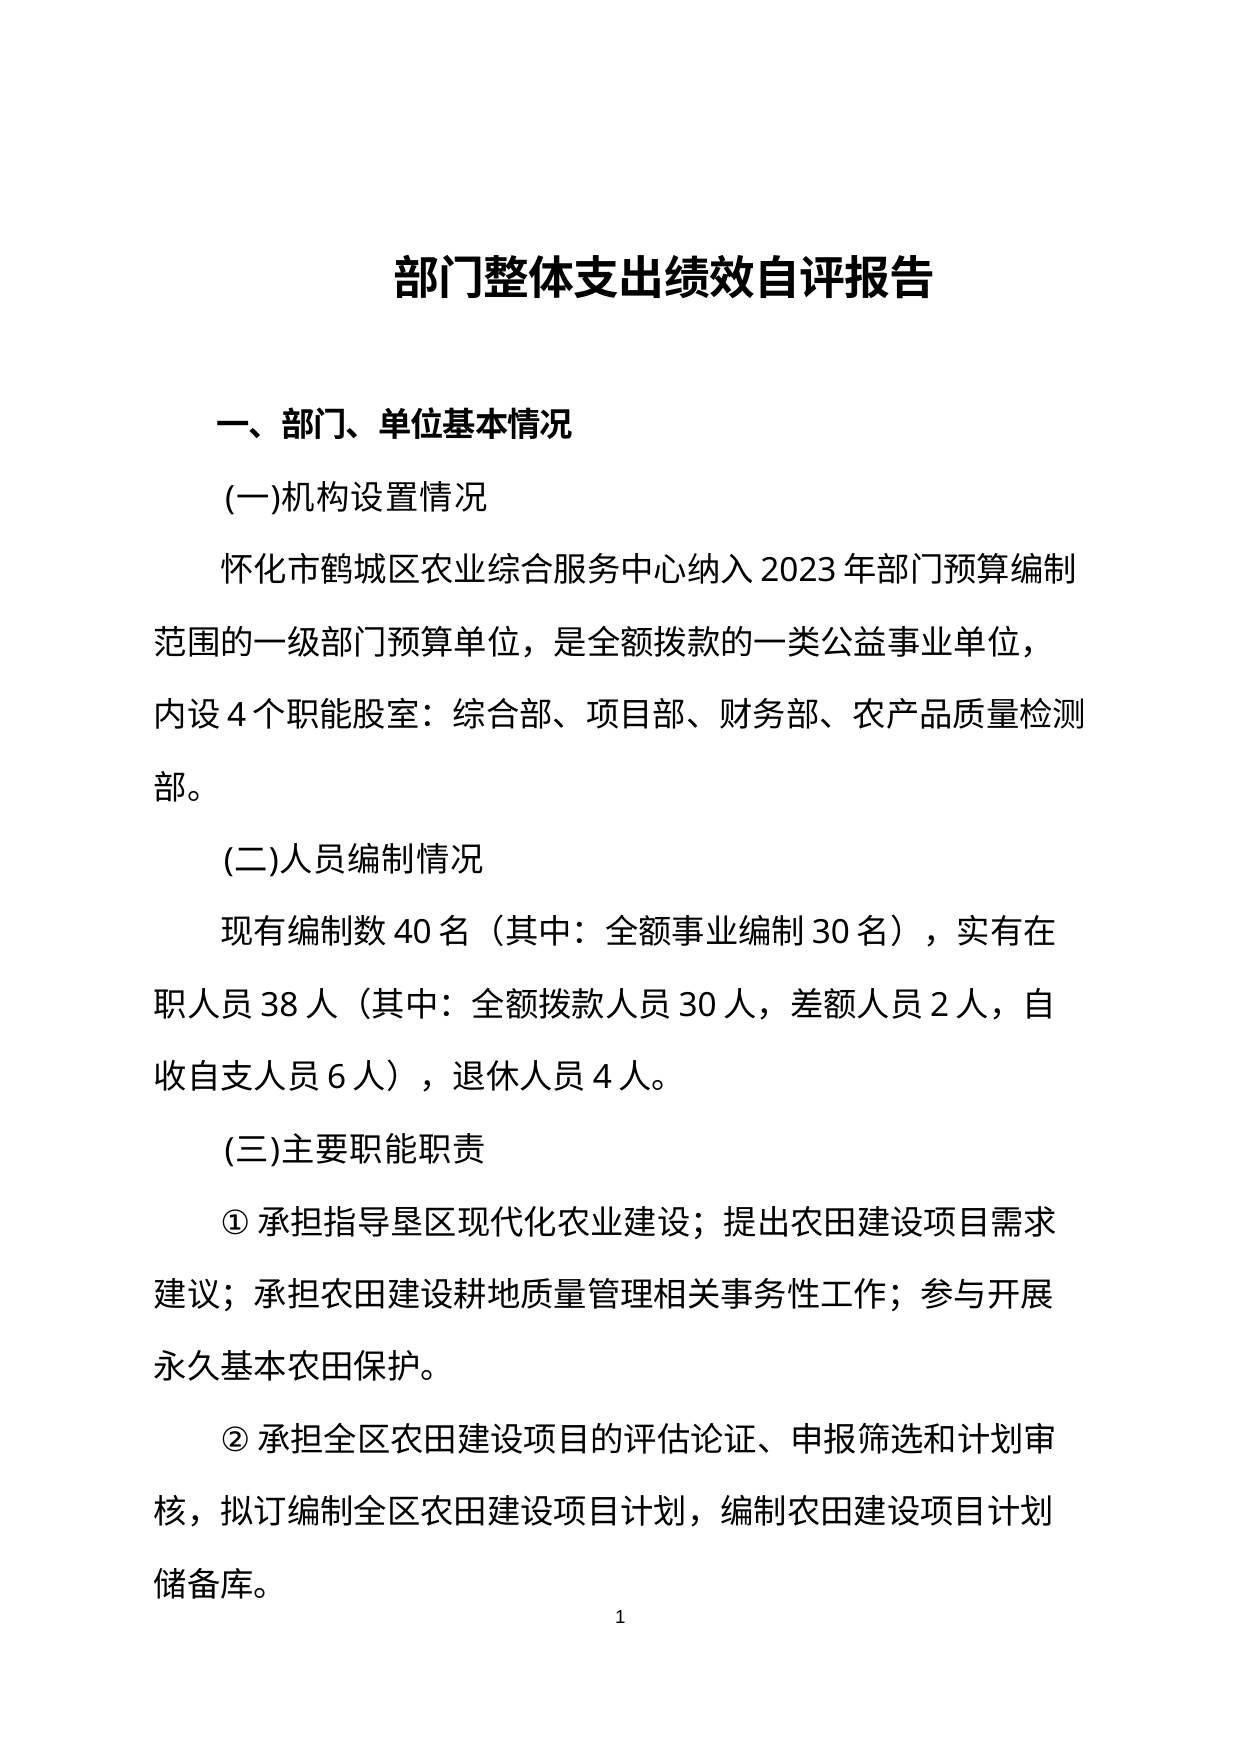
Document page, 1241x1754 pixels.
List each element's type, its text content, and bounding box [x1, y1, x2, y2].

text ②承担全区农田建设项目的评估论证、申报筛选和计划审核，拟订编制全区农田建设项目计划，编制农田建设项目计划储备库。 [153, 1413, 1087, 1606]
text 一、部门、单位基本情况 [153, 398, 1087, 446]
text (一)机构设置情况 [153, 471, 1087, 519]
text (二)人员编制情况 [153, 833, 1087, 881]
text 怀化市鹤城区农业综合服务中心纳入2023年部门预算编制范围的一级部门预算单位，是全额拨款的一类公益事业单位，内设4个职能股室：综合部、项目部、财务部、农产品质量检测部。 [153, 543, 1087, 809]
text 部门整体支出绩效自评报告 [153, 241, 1087, 307]
text (三)主要职能职责 [153, 1123, 1087, 1171]
text 现有编制数40名（其中：全额事业编制30名），实有在职人员38人（其中：全额拨款人员30人，差额人员2人，自收自支人员6人），退休人员4人。 [153, 905, 1087, 1099]
text ①承担指导垦区现代化农业建设；提出农田建设项目需求建议；承担农田建设耕地质量管理相关事务性工作；参与开展永久基本农田保护。 [153, 1196, 1087, 1388]
